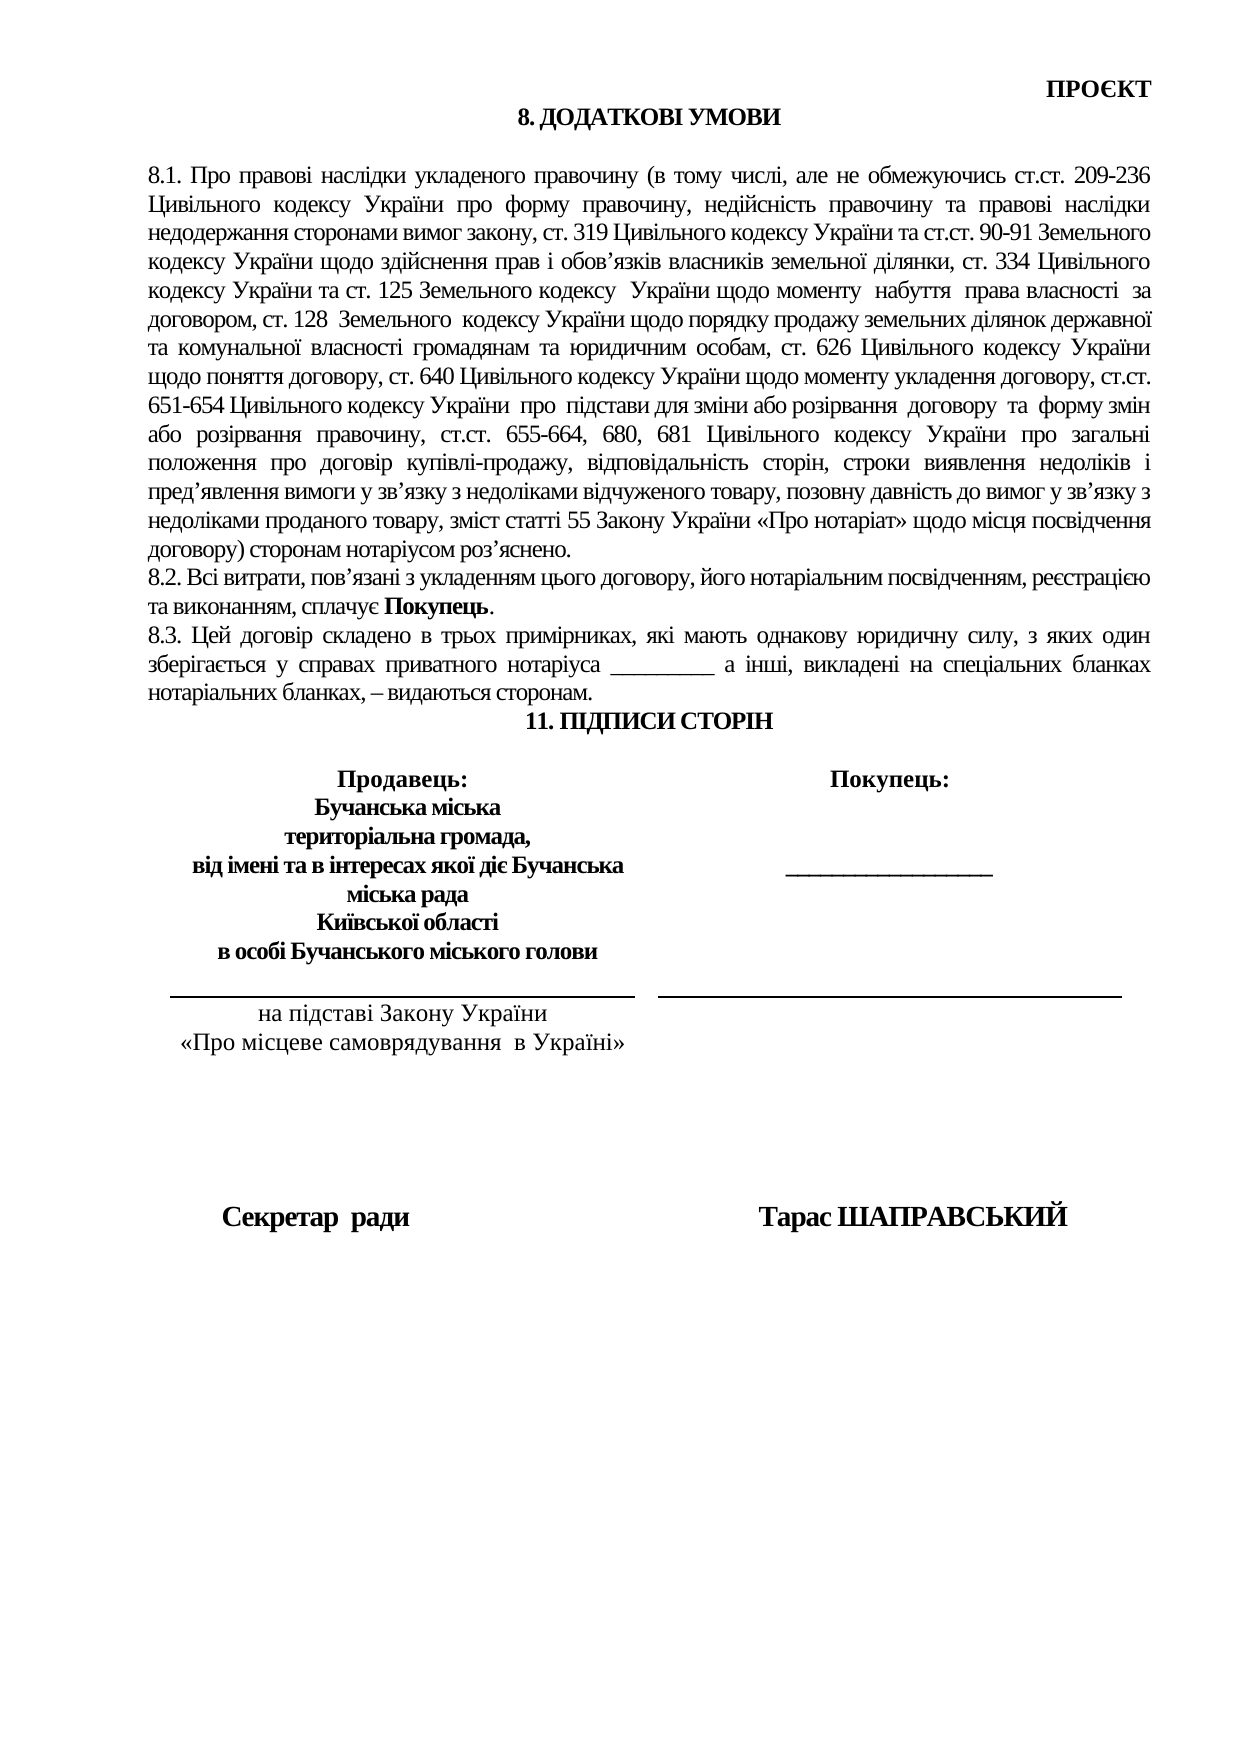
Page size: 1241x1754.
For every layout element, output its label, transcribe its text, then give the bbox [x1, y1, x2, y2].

text 11. Підписи сторін [148, 706, 1152, 735]
text Секретар ради Тарас ШАПРАВСЬКИЙ [148, 1199, 1152, 1233]
table_header Покупець: __________________ [646, 764, 1133, 1055]
table_header Продавець: Бучанська міська територіальна громада, від імені та в інтересах якої діє Бучанська міська рада Київської області в особі Бучанського міського голови на підставі Закону України «Про місцеве самоврядування в Україні» [159, 764, 646, 1055]
text 8.2. Всі витрати, пов’язані з укладенням цього договору, його нотаріальним посвідченням, реєстрацією та виконанням, сплачує Покупець. [148, 562, 1152, 620]
text 8.3. Цей договір складено в трьох примірниках, які мають однакову юридичну силу, з яких один зберігається у справах приватного нотаріуса _________ а інші, викладені на спеціальних бланках нотаріальних бланках, – видаються сторонам. [148, 620, 1152, 706]
text 8. ДОДАТКОВІ УМОВИ [148, 102, 1152, 131]
text 8.1. Про правові наслідки укладеного правочину (в тому числі, але не обмежуючись ст.ст. 209-236 Цивільного кодексу України про форму правочину, недійсність правочину та правові наслідки недодержання сторонами вимог закону, ст. 319 Цивільного кодексу України та ст.ст. 90-91 Земельного кодексу України щодо здійснення прав і обов’язків власників земельної ділянки, ст. 334 Цивільного кодексу України та ст. 125 Земельного кодексу України щодо моменту набуття права власності за договором, ст. 128 Земельного кодексу України щодо порядку продажу земельних ділянок державної та комунальної власності громадянам та юридичним особам, ст. 626 Цивільного кодексу України щодо поняття договору, ст. 640 Цивільного кодексу України щодо моменту укладення договору, ст.ст. 651-654 Цивільного кодексу України про підстави для зміни або розірвання договору та форму змін або розірвання правочину, ст.ст. 655-664, 680, 681 Цивільного кодексу України про загальні положення про договір купівлі-продажу, відповідальність сторін, строки виявлення недоліків і пред’явлення вимоги у зв’язку з недоліками відчуженого товару, позовну давність до вимог у зв’язку з недоліками проданого товару, зміст статті 55 Закону України «Про нотаріат» щодо місця посвідчення договору) сторонам нотаріусом роз’яснено. [148, 160, 1152, 562]
